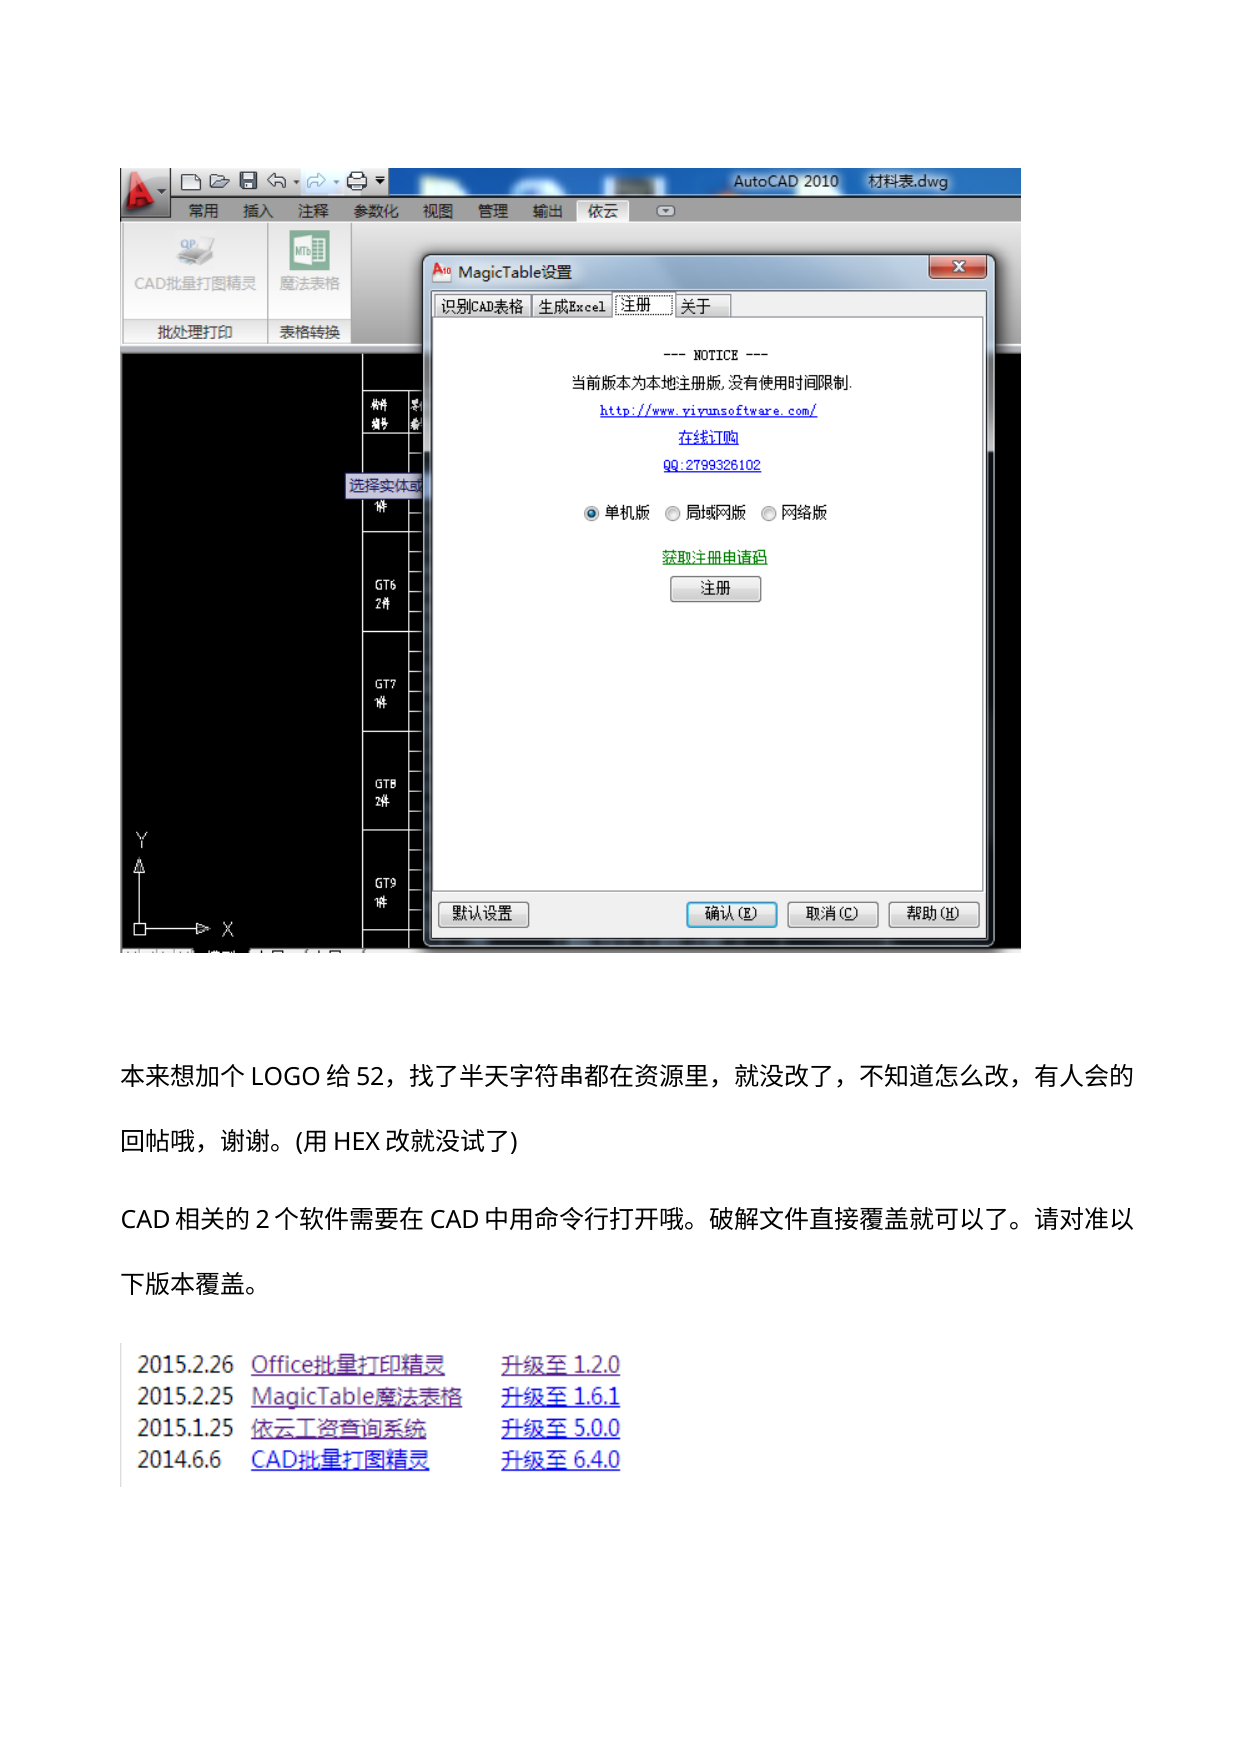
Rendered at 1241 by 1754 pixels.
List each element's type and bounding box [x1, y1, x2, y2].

picture [120, 168, 1021, 953]
table_header [113, 162, 1143, 1179]
table_cell [113, 1179, 1143, 1574]
picture [120, 1343, 647, 1487]
